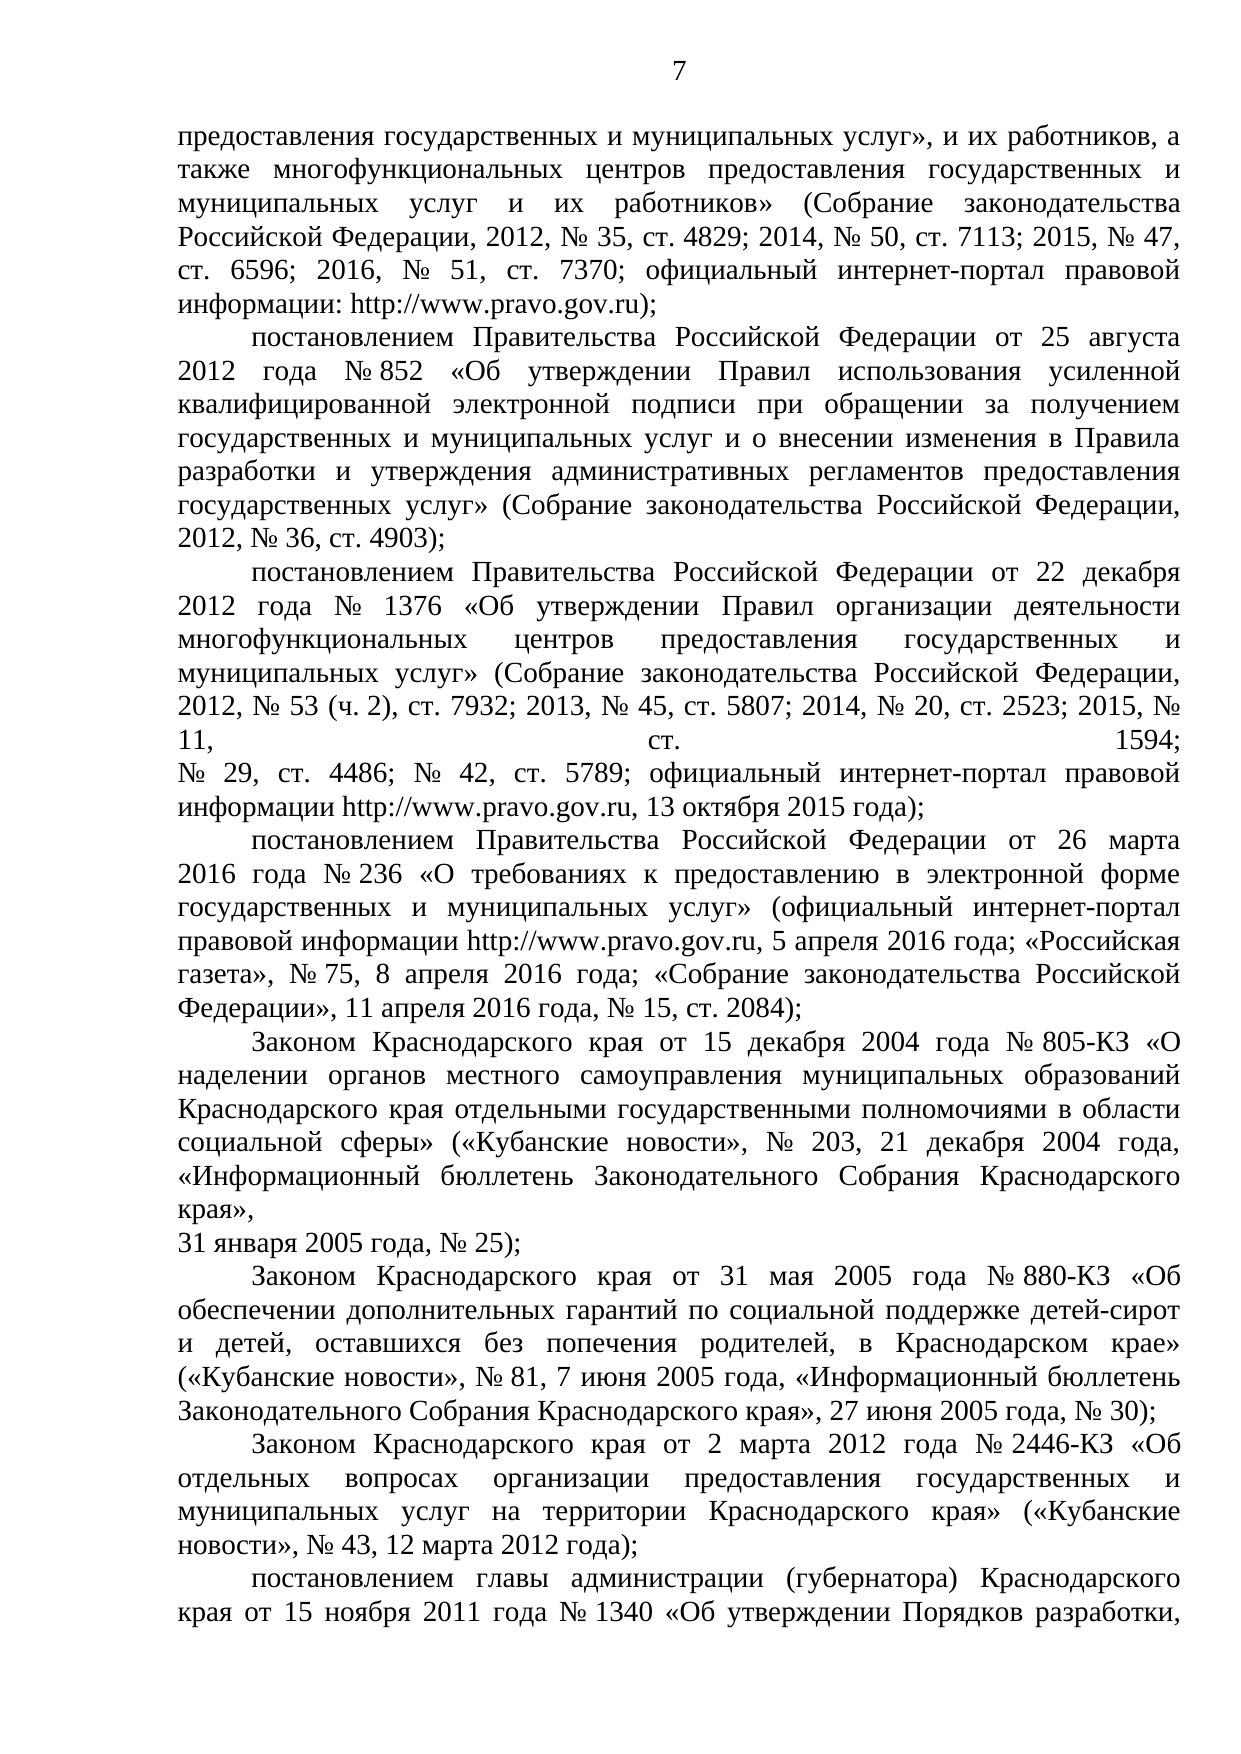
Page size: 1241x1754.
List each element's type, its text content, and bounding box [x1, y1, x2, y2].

text постановлением Правительства Российской Федерации от 22 декабря 2012 года № 1376 «Об утверждении Правил организации деятельности многофункциональных центров предоставления государственных и муниципальных услуг» (Собрание законодательства Российской Федерации, 2012, № 53 (ч. 2), ст. 7932; 2013, № 45, ст. 5807; 2014, № 20, ст. 2523; 2015, № 11, ст. 1594; № 29, ст. 4486; № 42, ст. 5789; официальный интернет-портал правовой информации http://www.pravo.gov.ru, 13 октября 2015 года); [177, 554, 1181, 822]
text постановлением Правительства Российской Федерации от 26 марта 2016 года № 236 «О требованиях к предоставлению в электронной форме государственных и муниципальных услуг» (официальный интернет-портал правовой информации http://www.pravo.gov.ru, 5 апреля 2016 года; «Российская газета», № 75, 8 апреля 2016 года; «Собрание законодательства Российской Федерации», 11 апреля 2016 года, № 15, ст. 2084); [177, 822, 1181, 1024]
text Законом Краснодарского края от 2 марта 2012 года № 2446-КЗ «Об отдельных вопросах организации предоставления государственных и муниципальных услуг на территории Краснодарского края» («Кубанские новости», № 43, 12 марта 2012 года); [177, 1426, 1181, 1560]
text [177, 118, 1181, 319]
text постановлением Правительства Российской Федерации от 25 августа 2012 года № 852 «Об утверждении Правил использования усиленной квалифицированной электронной подписи при обращении за получением государственных и муниципальных услуг и о внесении изменения в Правила разработки и утверждения административных регламентов предоставления государственных услуг» (Собрание законодательства Российской Федерации, 2012, № 36, ст. 4903); [177, 319, 1181, 554]
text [177, 1560, 1181, 1627]
text Законом Краснодарского края от 15 декабря 2004 года № 805-КЗ «О наделении органов местного самоуправления муниципальных образований Краснодарского края отдельными государственными полномочиями в области социальной сферы» («Кубанские новости», № 203, 21 декабря 2004 года, «Информационный бюллетень Законодательного Собрания Краснодарского края», 31 января 2005 года, № 25); [177, 1024, 1181, 1258]
text Законом Краснодарского края от 31 мая 2005 года № 880-КЗ «Об обеспечении дополнительных гарантий по социальной поддержке детей-сирот и детей, оставшихся без попечения родителей, в Краснодарском крае» («Кубанские новости», № 81, 7 июня 2005 года, «Информационный бюллетень Законодательного Собрания Краснодарского края», 27 июня 2005 года, № 30); [177, 1258, 1181, 1426]
